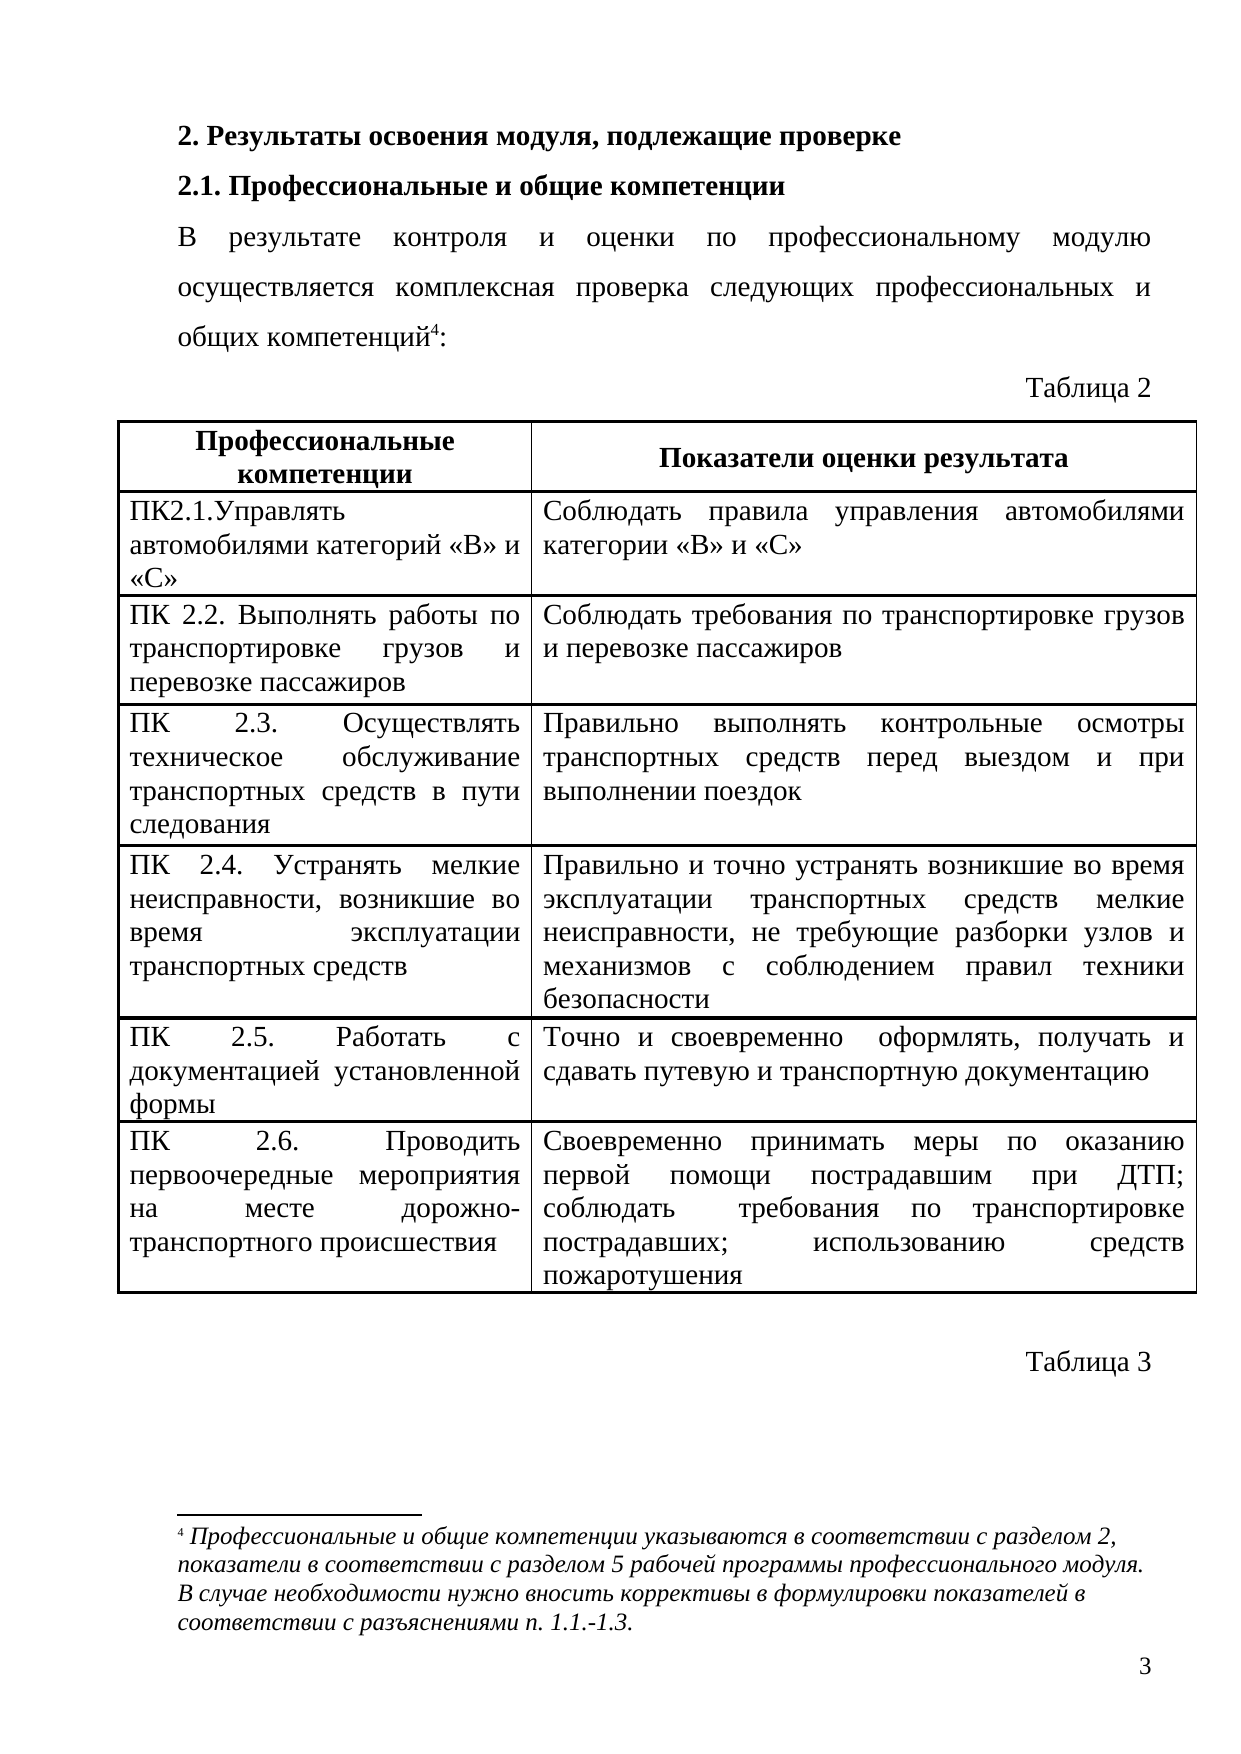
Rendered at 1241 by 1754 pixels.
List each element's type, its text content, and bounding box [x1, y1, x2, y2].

table_cell Правильно и точно устранять возникшие во время эксплуатации транспортных средств мелкие неисправности, не требующие разборки узлов и механизмов с соблюдением правил техники безопасности [532, 847, 1196, 1016]
table_header Профессиональные компетенции [120, 423, 531, 490]
table_cell Соблюдать правила управления автомобилями категории «В» и «С» [532, 493, 1196, 594]
table_cell Своевременно принимать меры по оказанию первой помощи пострадавшим при ДТП; соблюдать требования по транспортировке пострадавших; использованию средств пожаротушения [532, 1123, 1196, 1291]
table_cell ПК 2.2. Выполнять работы по транспортировке грузов и перевозке пассажиров [120, 597, 531, 702]
text Таблица 3 [177, 1344, 1152, 1378]
table_cell Правильно выполнять контрольные осмотры транспортных средств перед выездом и при выполнении поездок [532, 706, 1196, 844]
table_cell ПК 2.3. Осуществлять техническое обслуживание транспортных средств в пути следования [120, 706, 531, 844]
table_cell ПК2.1.Управлять автомобилями категорий «В» и «С» [120, 493, 531, 594]
text 2.1. Профессиональные и общие компетенции [177, 168, 1152, 202]
table_cell Точно и своевременно оформлять, получать и сдавать путевую и транспортную документацию [532, 1020, 1196, 1120]
text В результате контроля и оценки по профессиональному модулю осуществляется комплексная проверка следующих профессиональных и общих компетенций: [177, 219, 1152, 353]
table_header Показатели оценки результата [532, 423, 1196, 490]
table_cell ПК 2.4. Устранять мелкие неисправности, возникшие во время эксплуатации транспортных средств [120, 847, 531, 1016]
table_cell Соблюдать требования по транспортировке грузов и перевозке пассажиров [532, 597, 1196, 702]
text Таблица 2 [177, 370, 1152, 403]
text 2. Результаты освоения модуля, подлежащие проверке [177, 118, 1152, 152]
table_cell ПК 2.6. Проводить первоочередные мероприятия на месте дорожно-транспортного происшествия [120, 1123, 531, 1291]
table_cell ПК 2.5. Работать с документацией установленной формы [120, 1020, 531, 1120]
